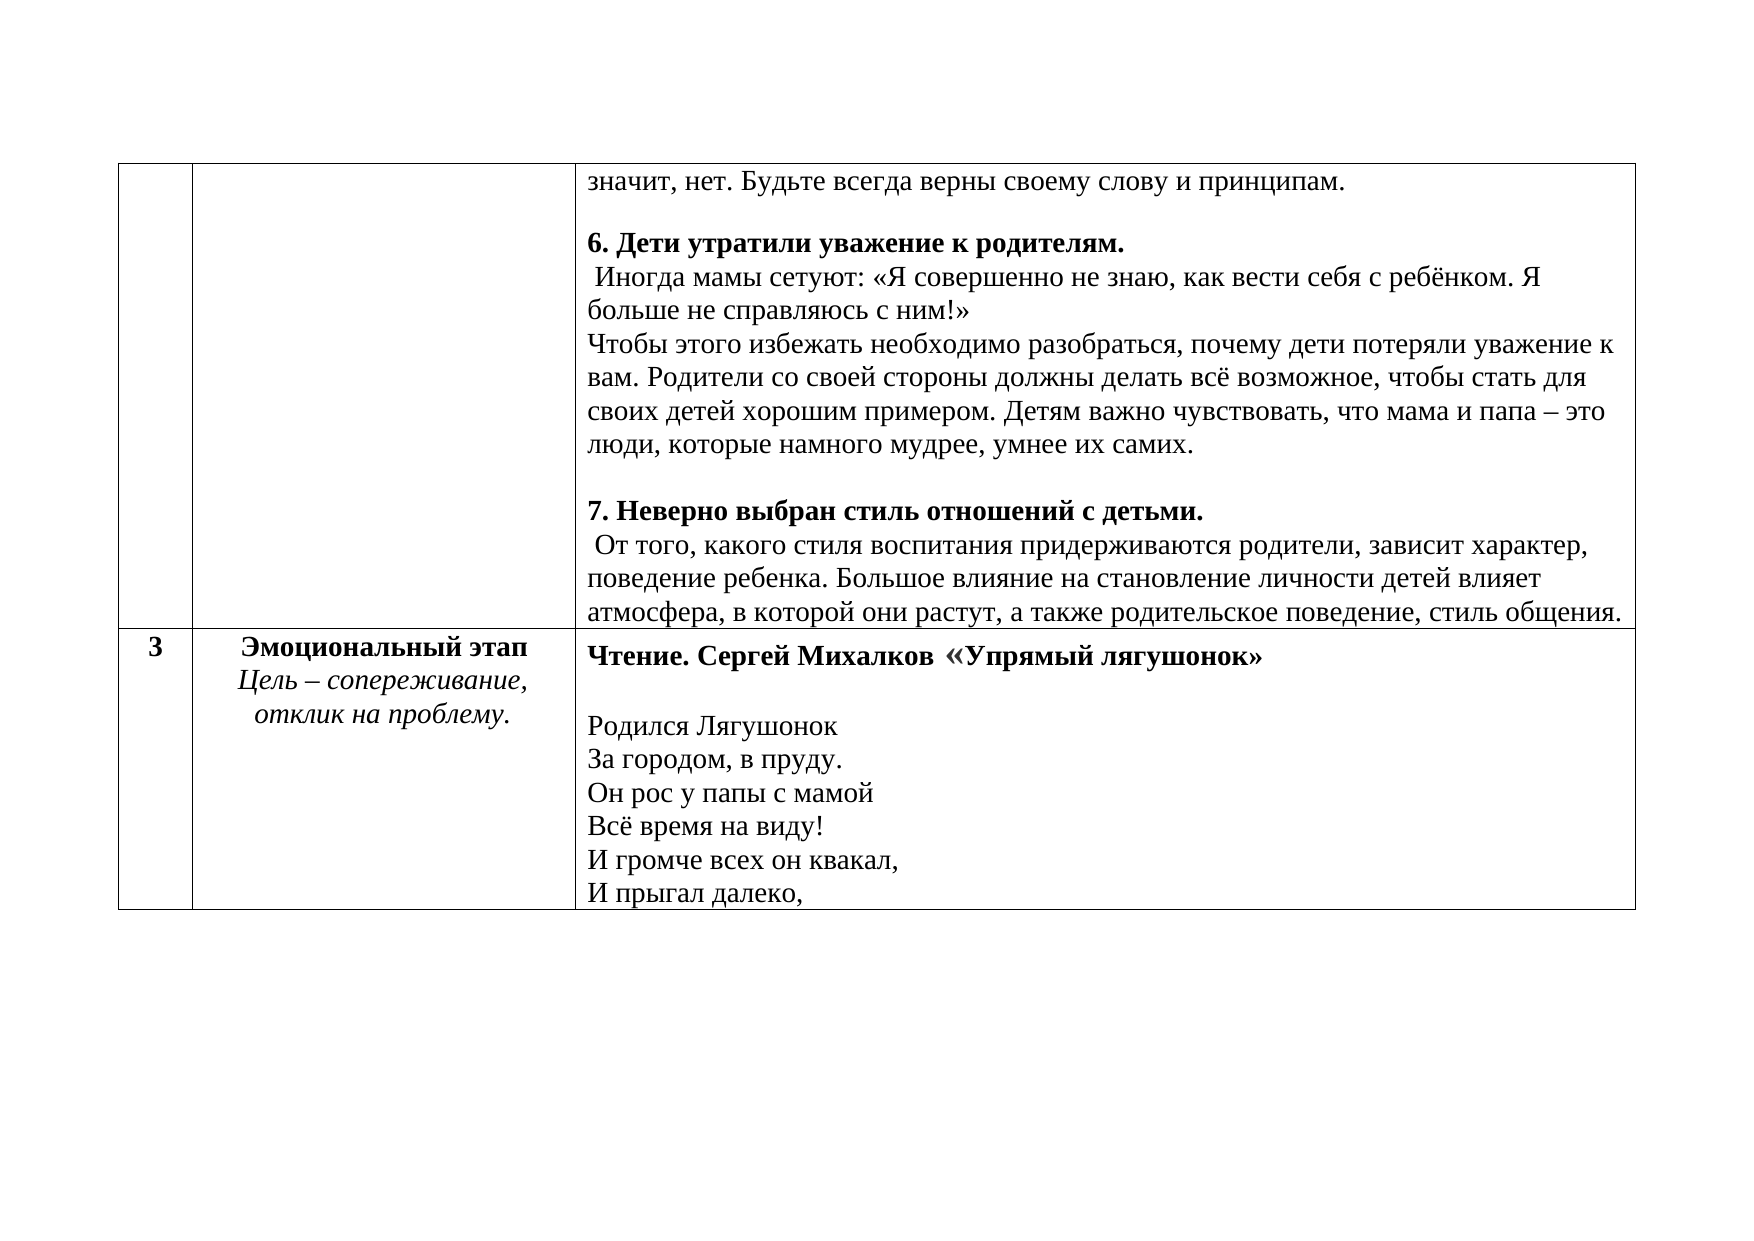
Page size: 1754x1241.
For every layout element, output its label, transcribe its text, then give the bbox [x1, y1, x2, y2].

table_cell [576, 629, 1635, 909]
table_cell 2 [119, 164, 192, 628]
table_cell 3 [119, 629, 192, 909]
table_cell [576, 164, 1635, 628]
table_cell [193, 164, 575, 628]
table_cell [193, 629, 575, 909]
